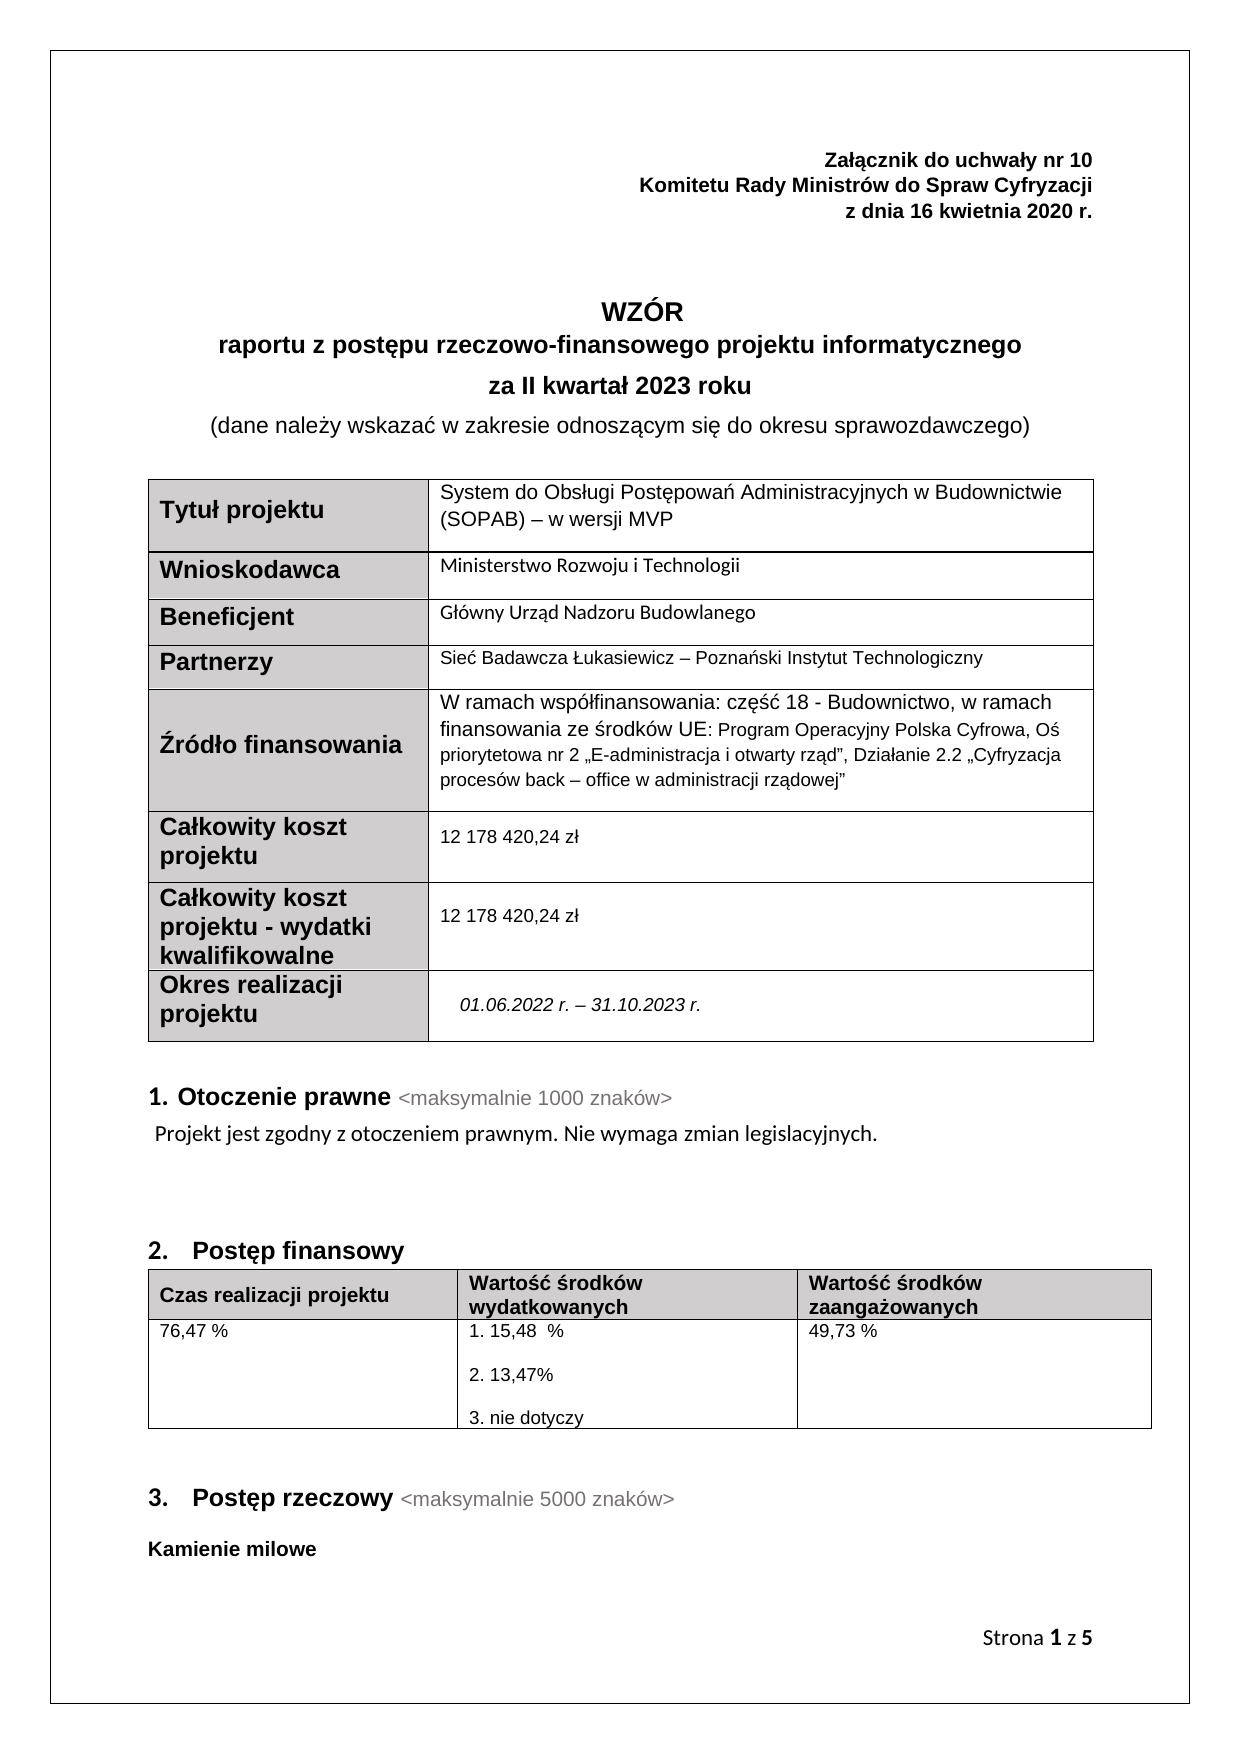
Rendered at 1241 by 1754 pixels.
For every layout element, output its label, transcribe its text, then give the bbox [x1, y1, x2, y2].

text Komitetu Rady Ministrów do Spraw Cyfryzacji [148, 173, 1093, 197]
subtitle Projekt jest zgodny z otoczeniem prawnym. Nie wymaga zmian legislacyjnych. [148, 1119, 1093, 1147]
table_cell Całkowity koszt projektu [149, 812, 428, 882]
table_cell 12 178 420,24 zł [429, 812, 1093, 882]
subtitle za II kwartał 2023 roku [148, 371, 1093, 400]
text WZÓR [148, 296, 1093, 327]
table_cell W ramach współfinansowania: część 18 - Budownictwo, w ramach finansowania ze środków UE: Program Operacyjny Polska Cyfrowa, Oś priorytetowa nr 2 „E-administracja i otwarty rząd”, Działanie 2.2 „Cyfryzacja procesów back – office w administracji rządowej” [429, 690, 1093, 811]
subtitle Postęp rzeczowy <maksymalnie 5000 znaków> [148, 1480, 1093, 1513]
table_cell Źródło finansowania [149, 690, 428, 811]
text z dnia 16 kwietnia 2020 r. [148, 199, 1093, 223]
table_cell 76,47 % [149, 1320, 457, 1428]
table_header System do Obsługi Postępowań Administracyjnych w Budownictwie (SOPAB) – w wersji MVP [429, 480, 1093, 551]
text (dane należy wskazać w zakresie odnoszącym się do okresu sprawozdawczego) [148, 412, 1093, 439]
table_cell Całkowity koszt projektu - wydatki kwalifikowalne [149, 883, 428, 969]
table_cell 1. 15,48 % 2. 13,47% 3. nie dotyczy [458, 1320, 797, 1428]
text Kamienie milowe [148, 1536, 1093, 1560]
table_header Czas realizacji projektu [149, 1270, 457, 1319]
subtitle Postęp finansowy [148, 1233, 1093, 1267]
table_cell 49,73 % [798, 1320, 1151, 1428]
table_cell 12 178 420,24 zł [429, 883, 1093, 969]
table_cell Ministerstwo Rozwoju i Technologii [429, 553, 1093, 598]
table_header Wartość środków zaangażowanych [798, 1270, 1151, 1319]
table_header Tytuł projektu [149, 480, 428, 551]
table_header Wartość środków wydatkowanych [458, 1270, 797, 1319]
table_cell Sieć Badawcza Łukasiewicz – Poznański Instytut Technologiczny [429, 646, 1093, 688]
table_cell Beneficjent [149, 600, 428, 645]
text Załącznik do uchwały nr 10 [148, 147, 1093, 171]
table_cell Okres realizacji projektu [149, 971, 428, 1041]
table_cell Główny Urząd Nadzoru Budowlanego [429, 600, 1093, 645]
table_cell Wnioskodawca [149, 553, 428, 598]
table_cell Partnerzy [149, 646, 428, 688]
table_cell 01.06.2022 r. – 31.10.2023 r. [429, 971, 1093, 1041]
subtitle Otoczenie prawne <maksymalnie 1000 znaków> [148, 1079, 1063, 1112]
subtitle raportu z postępu rzeczowo-finansowego projektu informatycznego [148, 330, 1093, 359]
